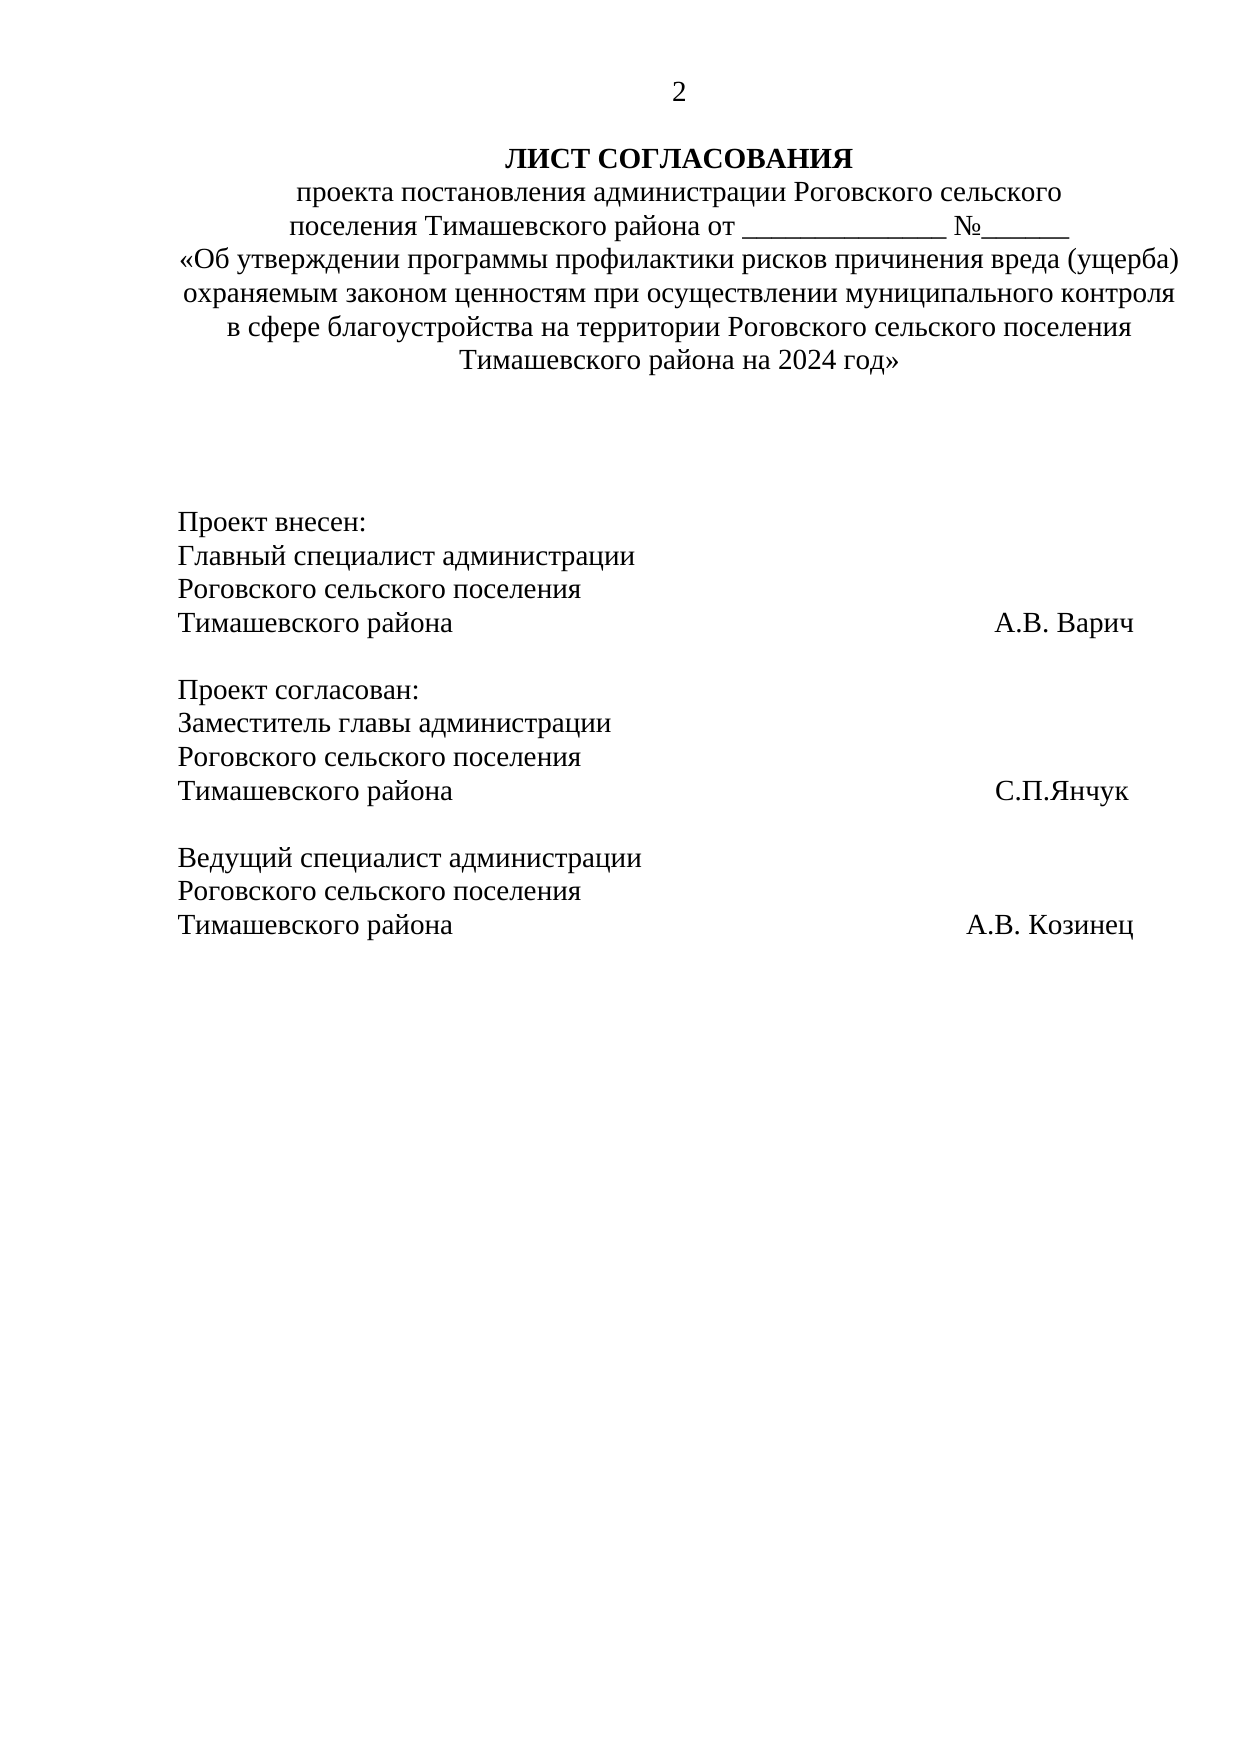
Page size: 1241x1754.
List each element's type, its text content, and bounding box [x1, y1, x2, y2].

text Главный специалист администрации [177, 538, 1181, 571]
text Тимашевского района С.П.Янчук [177, 773, 1181, 806]
text Проект согласован: [177, 672, 1181, 706]
text Тимашевского района А.В. Козинец [177, 907, 1181, 940]
text «Об утверждении программы профилактики рисков причинения вреда (ущерба) охраняемым законом ценностям при осуществлении муниципального контроля в сфере благоустройства на территории Роговского сельского поселения Тимашевского района на 2024 год» [177, 242, 1181, 376]
text проекта постановления администрации Роговского сельского [177, 174, 1181, 208]
text Заместитель главы администрации [177, 706, 1181, 739]
text Тимашевского района А.В. Варич [177, 605, 1181, 638]
text Ведущий специалист администрации [177, 840, 1181, 873]
text Роговского сельского поселения [177, 571, 1181, 605]
text Проект внесен: [177, 504, 1181, 538]
text ЛИСТ СОГЛАСОВАНИЯ [177, 141, 1181, 174]
text Роговского сельского поселения [177, 739, 1181, 773]
text поселения Тимашевского района от ______________ №______ [177, 208, 1181, 242]
text Роговского сельского поселения [177, 873, 1181, 907]
